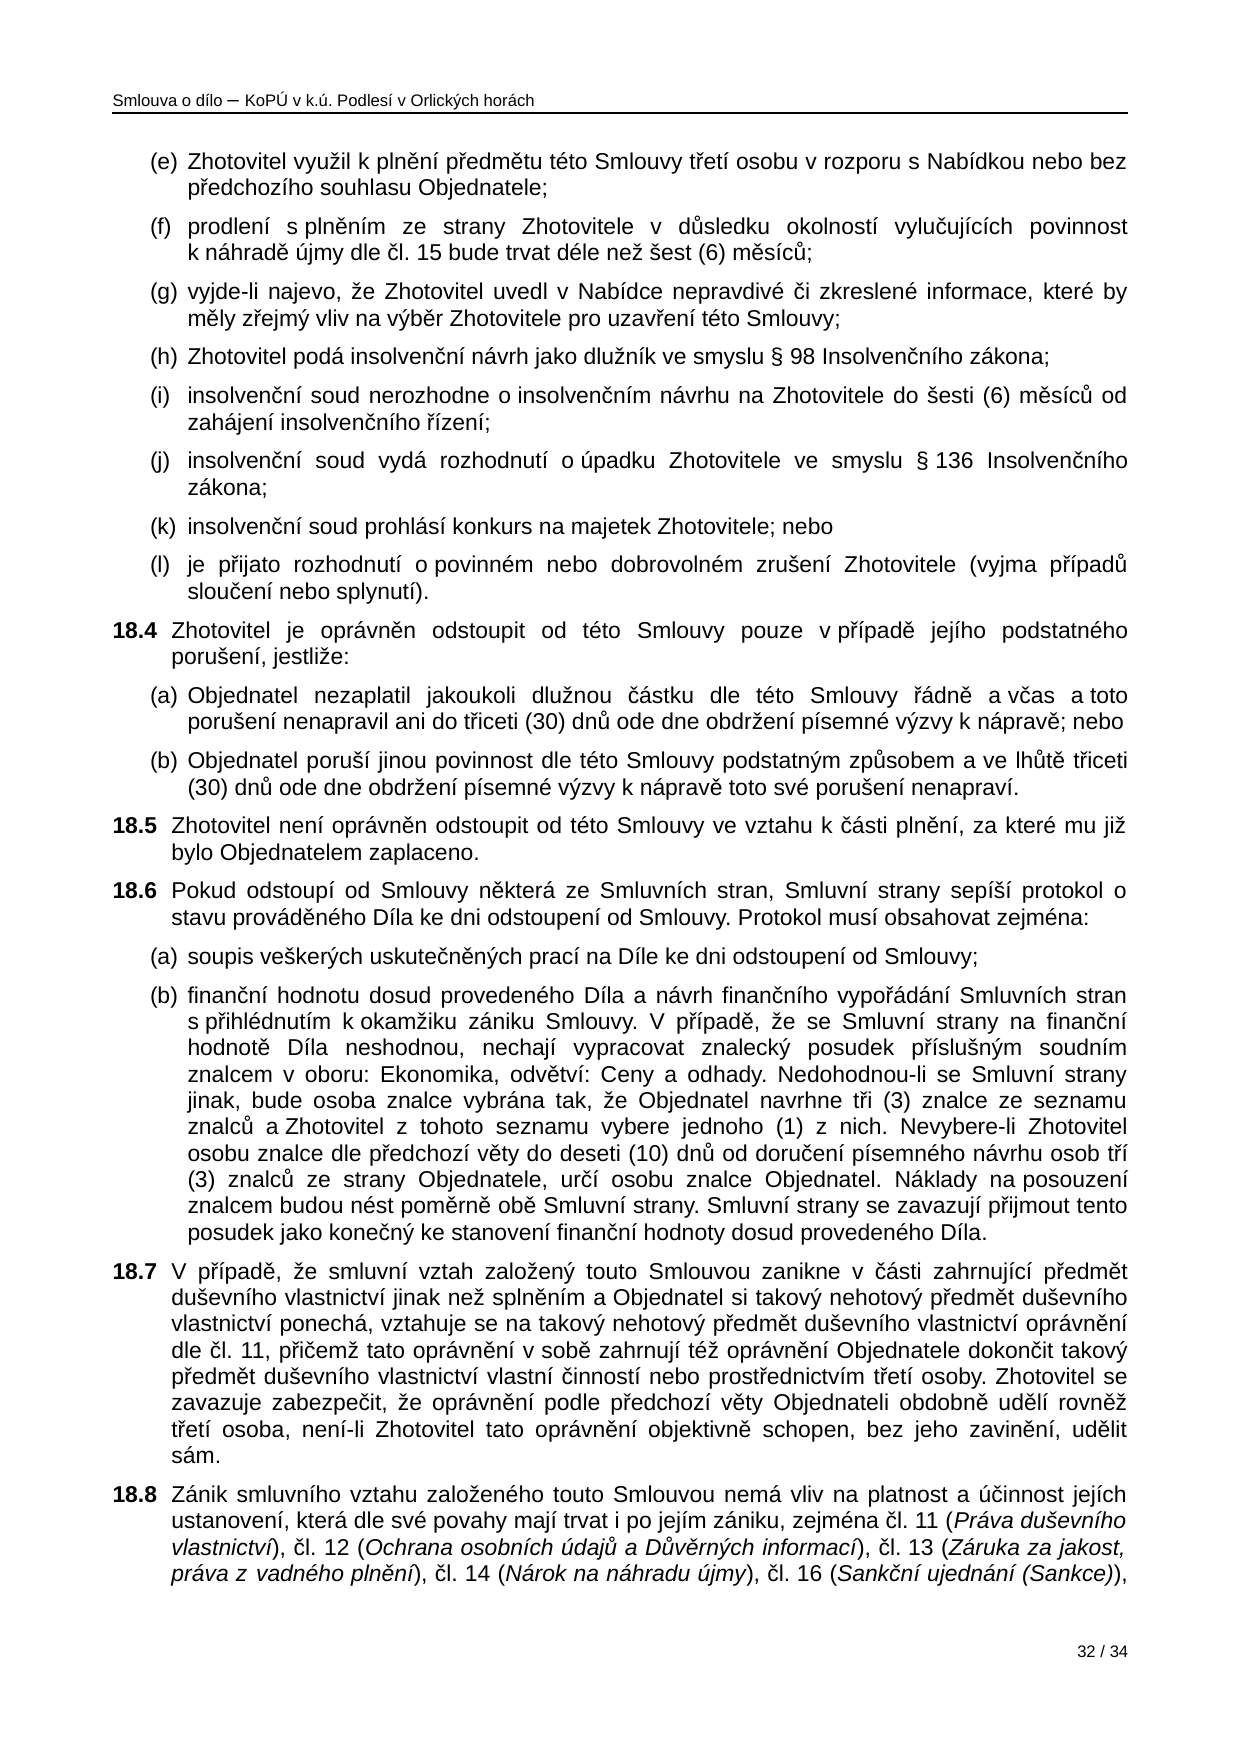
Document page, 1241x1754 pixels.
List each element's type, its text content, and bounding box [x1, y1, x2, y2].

list prodlení s plněním ze strany Zhotovitele v důsledku okolností vylučujících povinnost k náhradě újmy dle čl. 15 bude trvat déle než šest (6) měsíců; [150, 213, 1128, 266]
list finanční hodnotu dosud provedeného Díla a návrh finančního vypořádání Smluvních stran s přihlédnutím k okamžiku zániku Smlouvy. V případě, že se Smluvní strany na finanční hodnotě Díla neshodnou, nechají vypracovat znalecký posudek příslušným soudním znalcem v oboru: Ekonomika, odvětví: Ceny a odhady. Nedohodnou-li se Smluvní strany jinak, bude osoba znalce vybrána tak, že Objednatel navrhne tři (3) znalce ze seznamu znalců a Zhotovitel z tohoto seznamu vybere jednoho (1) z nich. Nevybere-li Zhotovitel osobu znalce dle předchozí věty do deseti (10) dnů od doručení písemného návrhu osob tří (3) znalců ze strany Objednatele, určí osobu znalce Objednatel. Náklady na posouzení znalcem budou nést poměrně obě Smluvní strany. Smluvní strany se zavazují přijmout tento posudek jako konečný ke stanovení finanční hodnoty dosud provedeného Díla. [150, 982, 1128, 1245]
list vyjde-li najevo, že Zhotovitel uvedl v Nabídce nepravdivé či zkreslené informace, které by měly zřejmý vliv na výběr Zhotovitele pro uzavření této Smlouvy; [150, 278, 1128, 331]
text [112, 1481, 1128, 1586]
list Zhotovitel podá insolvenční návrh jako dlužník ve smyslu § 98 Insolvenčního zákona; [150, 343, 1128, 370]
text Pokud odstoupí od Smlouvy některá ze Smluvních stran, Smluvní strany sepíší protokol o stavu prováděného Díla ke dni odstoupení od Smlouvy. Protokol musí obsahovat zejména: [112, 877, 1128, 930]
list insolvenční soud prohlásí konkurs na majetek Zhotovitele; nebo [150, 513, 1128, 539]
text V případě, že smluvní vztah založený touto Smlouvou zanikne v části zahrnující předmět duševního vlastnictví jinak než splněním a Objednatel si takový nehotový předmět duševního vlastnictví ponechá, vztahuje se na takový nehotový předmět duševního vlastnictví oprávnění dle čl. 11, přičemž tato oprávnění v sobě zahrnují též oprávnění Objednatele dokončit takový předmět duševního vlastnictví vlastní činností nebo prostřednictvím třetí osoby. Zhotovitel se zavazuje zabezpečit, že oprávnění podle předchozí věty Objednateli obdobně udělí rovněž třetí osoba, není-li Zhotovitel tato oprávnění objektivně schopen, bez jeho zavinění, udělit sám. [112, 1258, 1128, 1468]
list je přijato rozhodnutí o povinném nebo dobrovolném zrušení Zhotovitele (vyjma případů sloučení nebo splynutí). [150, 551, 1128, 604]
text Zhotovitel není oprávněn odstoupit od této Smlouvy ve vztahu k části plnění, za které mu již bylo Objednatelem zaplaceno. [112, 812, 1128, 865]
text Zhotovitel je oprávněn odstoupit od této Smlouvy pouze v případě jejího podstatného porušení, jestliže: [112, 617, 1128, 669]
list soupis veškerých uskutečněných prací na Díle ke dni odstoupení od Smlouvy; [150, 943, 1128, 969]
list insolvenční soud vydá rozhodnutí o úpadku Zhotovitele ve smyslu § 136 Insolvenčního zákona; [150, 447, 1128, 500]
list insolvenční soud nerozhodne o insolvenčním návrhu na Zhotovitele do šesti (6) měsíců od zahájení insolvenčního řízení; [150, 382, 1128, 435]
list Objednatel poruší jinou povinnost dle této Smlouvy podstatným způsobem a ve lhůtě třiceti (30) dnů ode dne obdržení písemné výzvy k nápravě toto své porušení nenapraví. [150, 747, 1128, 800]
list Objednatel nezaplatil jakoukoli dlužnou částku dle této Smlouvy řádně a včas a toto porušení nenapravil ani do třiceti (30) dnů ode dne obdržení písemné výzvy k nápravě; nebo [150, 682, 1128, 734]
list Zhotovitel využil k plnění předmětu této Smlouvy třetí osobu v rozporu s Nabídkou nebo bez předchozího souhlasu Objednatele; [150, 148, 1128, 200]
